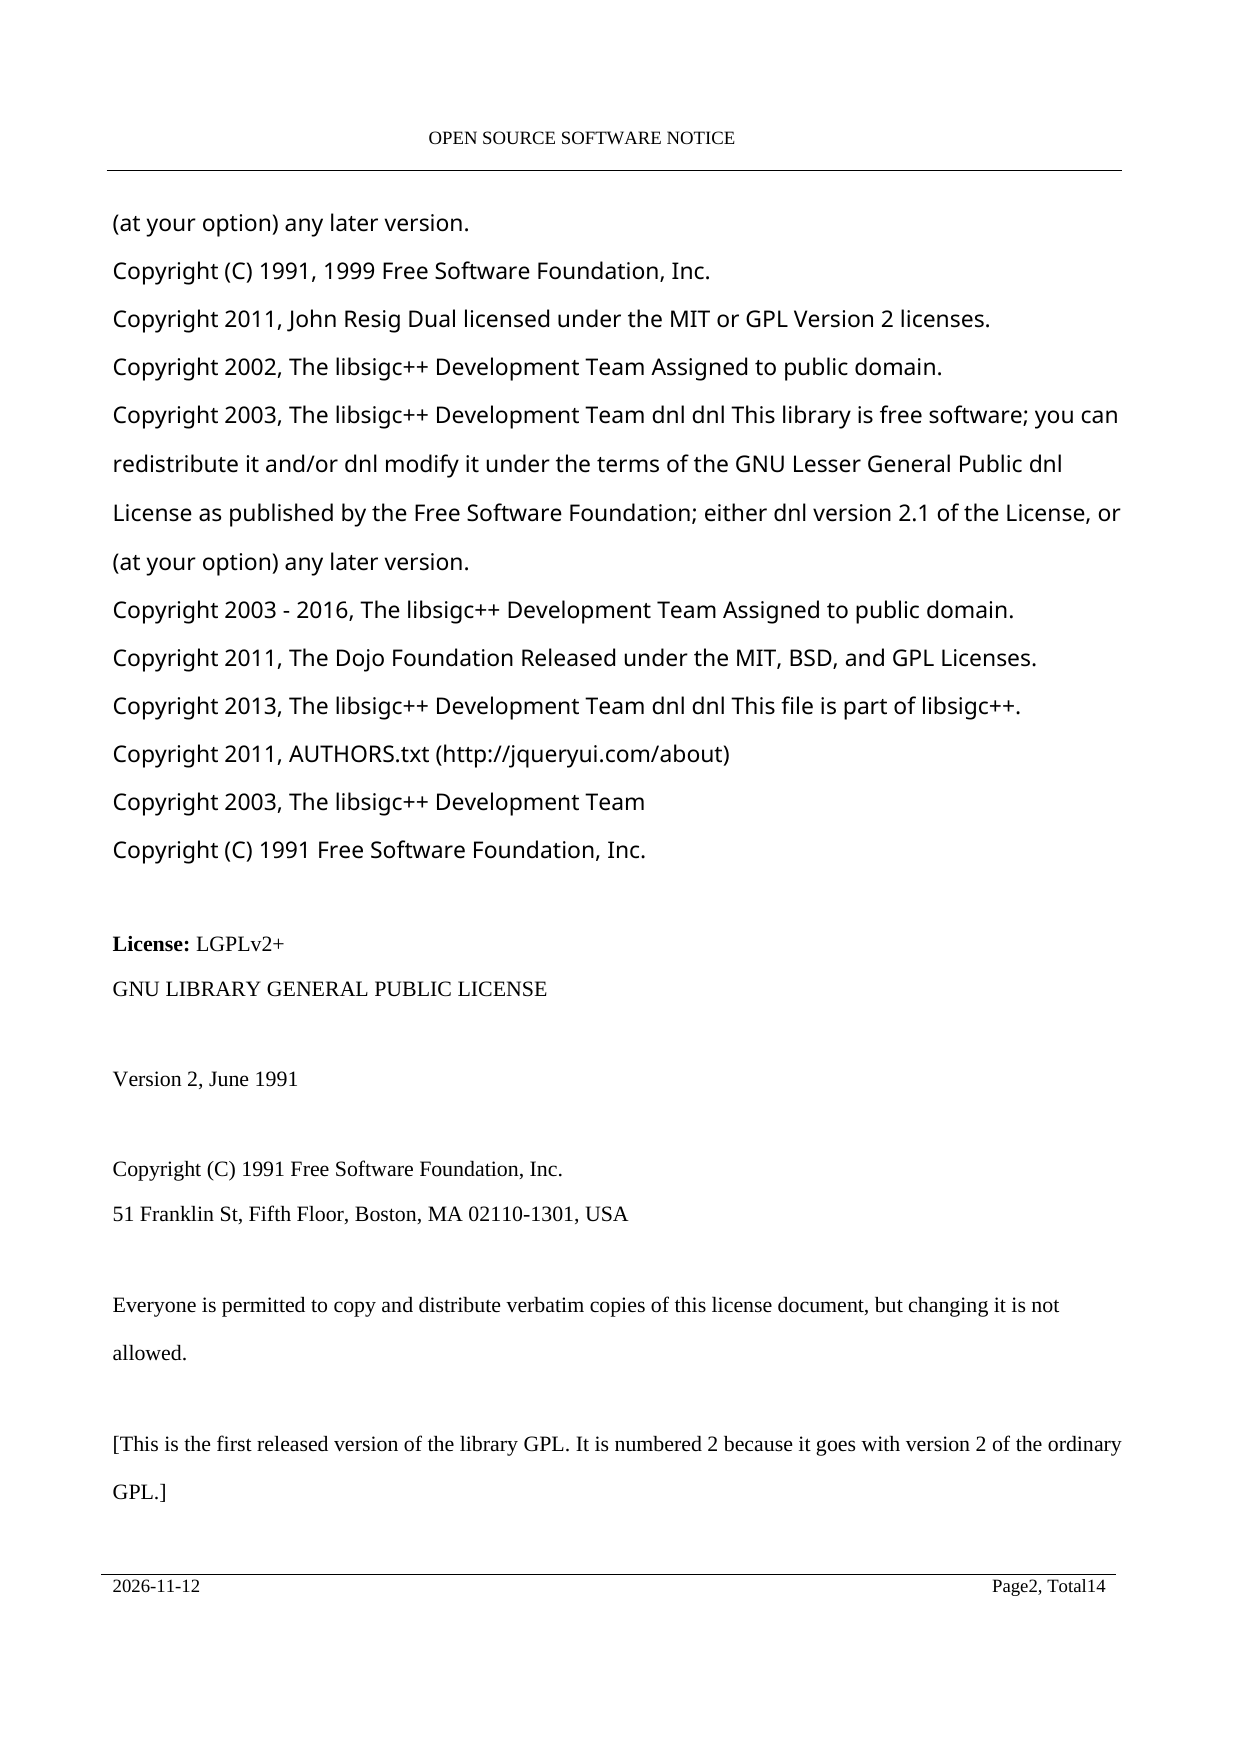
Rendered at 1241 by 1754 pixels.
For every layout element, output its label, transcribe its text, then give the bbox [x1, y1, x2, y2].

text Copyright (C) 1991 Free Software Foundation, Inc. [112, 1153, 1128, 1185]
text Copyright (C) 1991, 1999 Free Software Foundation, Inc. [112, 254, 1128, 287]
text Version 2, June 1991 [112, 1062, 1128, 1095]
text Copyright 2011, John Resig Dual licensed under the MIT or GPL Version 2 licenses. [112, 303, 1128, 335]
text Copyright 2002, The libsigc++ Development Team Assigned to public domain. [112, 351, 1128, 383]
text License: LGPLv2+ [112, 927, 1128, 959]
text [112, 206, 1128, 239]
text Copyright (C) 1991 Free Software Foundation, Inc. [112, 834, 1128, 866]
text Copyright 2003 - 2016, The libsigc++ Development Team Assigned to public domain. [112, 593, 1128, 626]
text GNU LIBRARY GENERAL PUBLIC LICENSE [112, 972, 1128, 1005]
text Copyright 2011, The Dojo Foundation Released under the MIT, BSD, and GPL Licenses. [112, 641, 1128, 674]
text 51 Franklin St, Fifth Floor, Boston, MA 02110-1301, USA [112, 1198, 1128, 1230]
text Copyright 2013, The libsigc++ Development Team dnl dnl This file is part of libsigc++. [112, 689, 1128, 722]
text [This is the first released version of the library GPL. It is numbered 2 because it goes with version 2 of the ordinary GPL.] [112, 1427, 1128, 1508]
text Copyright 2011, AUTHORS.txt (http://jqueryui.com/about) [112, 738, 1128, 770]
text Everyone is permitted to copy and distribute verbatim copies of this license document, but changing it is not allowed. [112, 1288, 1128, 1369]
text Copyright 2003, The libsigc++ Development Team dnl dnl This library is free software; you can redistribute it and/or dnl modify it under the terms of the GNU Lesser General Public dnl License as published by the Free Software Foundation; either dnl version 2.1 of the License, or (at your option) any later version. [112, 399, 1128, 578]
text Copyright 2003, The libsigc++ Development Team [112, 786, 1128, 818]
